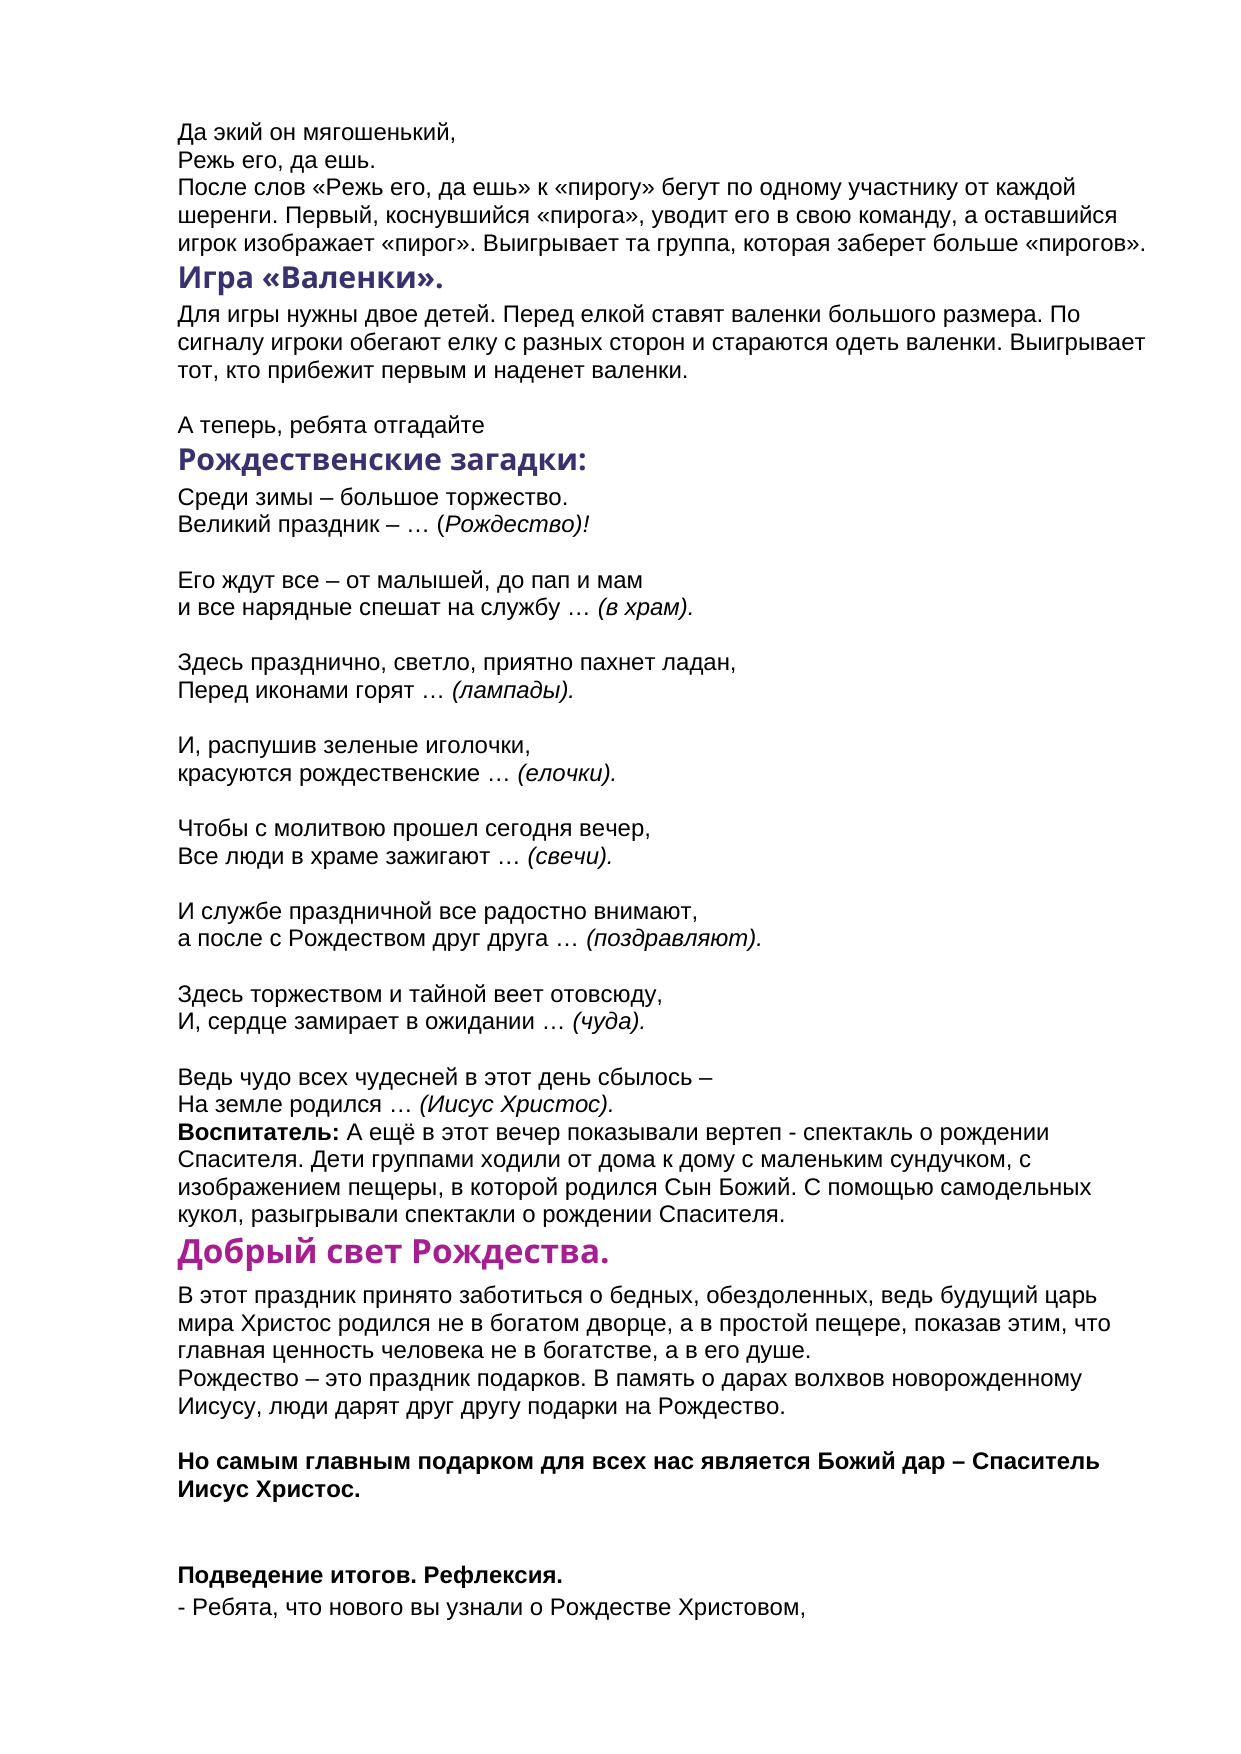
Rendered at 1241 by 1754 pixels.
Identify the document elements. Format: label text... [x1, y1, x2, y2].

text Добрый свет Рождества. [177, 1228, 1152, 1273]
text Для игры нужны двое детей. Перед елкой ставят валенки большого размера. По сигналу игроки обегают елку с разных сторон и стараются одеть валенки. Выигрывает тот, кто прибежит первым и наденет валенки. А теперь, ребята отгадайте [177, 300, 1152, 438]
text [177, 1530, 1152, 1621]
text Игра «Валенки». [177, 256, 1152, 297]
text В этот праздник принято заботиться о бедных, обездоленных, ведь будущий царь мира Христос родился не в богатом дворце, а в простой пещере, показав этим, что главная ценность человека не в богатстве, а в его душе. Рождество – это праздник подарков. В память о дарах волхвов новорожденному Иисусу, люди дарят друг другу подарки на Рождество. Но самым главным подарком для всех нас является Божий дар – Спаситель Иисус Христос. [177, 1281, 1152, 1502]
text Рождественские загадки: [177, 438, 1152, 479]
text Среди зимы – большое торжество. Великий праздник – … (Рождество)! Его ждут все – от малышей, до пап и мам и все нарядные спешат на службу … (в храм). Здесь празднично, светло, приятно пахнет ладан, Перед иконами горят … (лампады). И, распушив зеленые иголочки, красуются рождественские … (елочки). Чтобы с молитвою прошел сегодня вечер, Все люди в храме зажигают … (свечи). И службе праздничной все радостно внимают, а после с Рождеством друг друга … (поздравляют). Здесь торжеством и тайной веет отовсюду, И, сердце замирает в ожидании … (чуда). Ведь чудо всех чудесней в этот день сбылось – На земле родился … (Иисус Христос). Воспитатель: А ещё в этот вечер показывали вертеп - спектакль о рождении Спасителя. Дети группами ходили от дома к дому с маленьким сундучком, с изображением пещеры, в которой родился Сын Божий. С помощью самодельных кукол, разыгрывали спектакли о рождении Спасителя. [177, 483, 1152, 1228]
